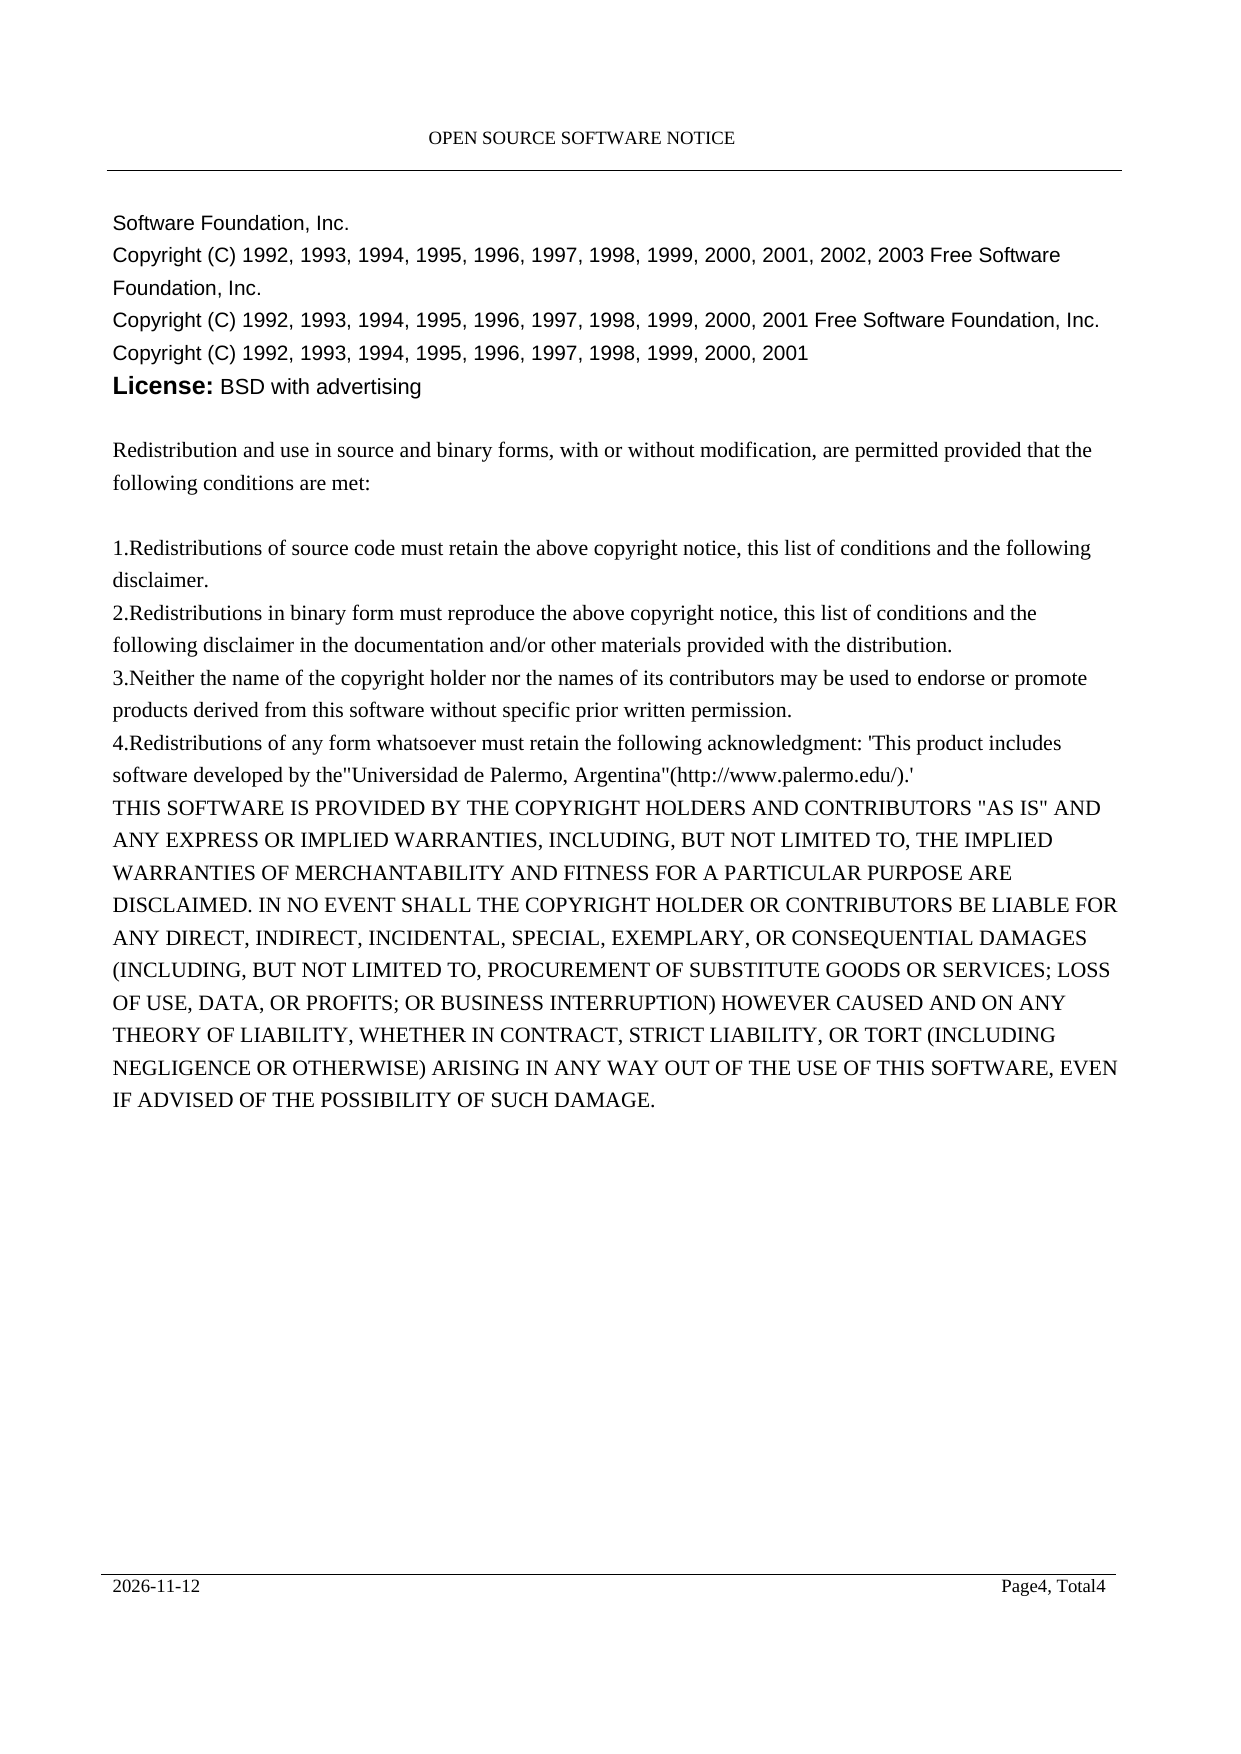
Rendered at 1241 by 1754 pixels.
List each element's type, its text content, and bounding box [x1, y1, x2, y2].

text Copyright (C) 1992, 1993, 1994, 1995, 1996, 1997, 1998, 1999, 2000, 2001 [112, 336, 1128, 369]
text Copyright (C) 1992, 1993, 1994, 1995, 1996, 1997, 1998, 1999, 2000, 2001 Free Software Foundation, Inc. [112, 304, 1128, 336]
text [112, 206, 1128, 239]
text Copyright (C) 1992, 1993, 1994, 1995, 1996, 1997, 1998, 1999, 2000, 2001, 2002, 2003 Free Software Foundation, Inc. [112, 239, 1128, 304]
text License: BSD with advertising Redistribution and use in source and binary forms, with or without modification, are permitted provided that the following conditions are met: 1.Redistributions of source code must retain the above copyright notice, this list of conditions and the following disclaimer. 2.Redistributions in binary form must reproduce the above copyright notice, this list of conditions and the following disclaimer in the documentation and/or other materials provided with the distribution. 3.Neither the name of the copyright holder nor the names of its contributors may be used to endorse or promote products derived from this software without specific prior written permission. 4.Redistributions of any form whatsoever must retain the following acknowledgment: 'This product includes software developed by the"Universidad de Palermo, Argentina"(http://www.palermo.edu/).' THIS SOFTWARE IS PROVIDED BY THE COPYRIGHT HOLDERS AND CONTRIBUTORS "AS IS" AND ANY EXPRESS OR IMPLIED WARRANTIES, INCLUDING, BUT NOT LIMITED TO, THE IMPLIED WARRANTIES OF MERCHANTABILITY AND FITNESS FOR A PARTICULAR PURPOSE ARE DISCLAIMED. IN NO EVENT SHALL THE COPYRIGHT HOLDER OR CONTRIBUTORS BE LIABLE FOR ANY DIRECT, INDIRECT, INCIDENTAL, SPECIAL, EXEMPLARY, OR CONSEQUENTIAL DAMAGES (INCLUDING, BUT NOT LIMITED TO, PROCUREMENT OF SUBSTITUTE GOODS OR SERVICES; LOSS OF USE, DATA, OR PROFITS; OR BUSINESS INTERRUPTION) HOWEVER CAUSED AND ON ANY THEORY OF LIABILITY, WHETHER IN CONTRACT, STRICT LIABILITY, OR TORT (INCLUDING NEGLIGENCE OR OTHERWISE) ARISING IN ANY WAY OUT OF THE USE OF THIS SOFTWARE, EVEN IF ADVISED OF THE POSSIBILITY OF SUCH DAMAGE. [112, 369, 1128, 1116]
